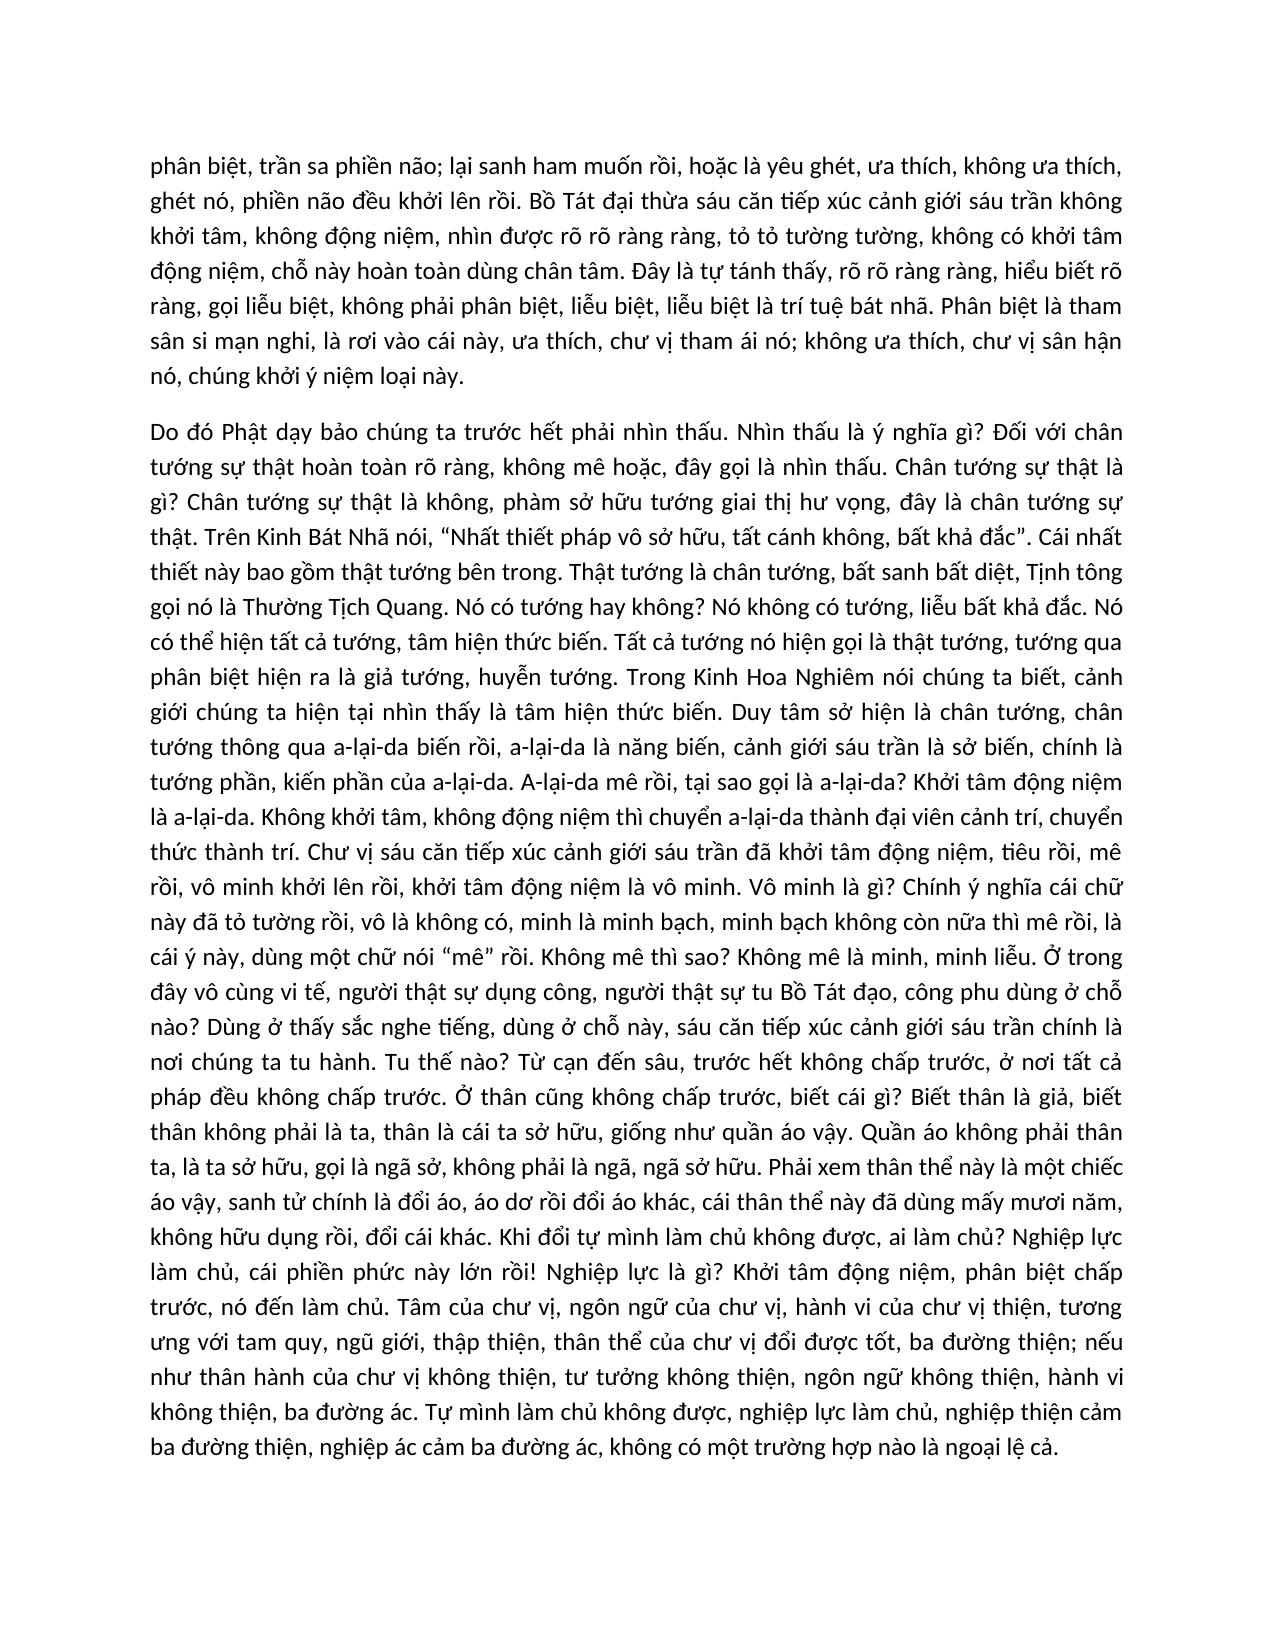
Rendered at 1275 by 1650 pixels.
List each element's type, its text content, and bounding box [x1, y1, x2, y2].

text Do đó Phật dạy bảo chúng ta trước hết phải nhìn thấu. Nhìn thấu là ý nghĩa gì? Đối với chân tướng sự thật hoàn toàn rõ ràng, không mê hoặc, đây gọi là nhìn thấu. Chân tướng sự thật là gì? Chân tướng sự thật là không, phàm sở hữu tướng giai thị hư vọng, đây là chân tướng sự thật. Trên Kinh Bát Nhã nói, “Nhất thiết pháp vô sở hữu, tất cánh không, bất khả đắc”. Cái nhất thiết này bao gồm thật tướng bên trong. Thật tướng là chân tướng, bất sanh bất diệt, Tịnh tông gọi nó là Thường Tịch Quang. Nó có tướng hay không? Nó không có tướng, liễu bất khả đắc. Nó có thể hiện tất cả tướng, tâm hiện thức biến. Tất cả tướng nó hiện gọi là thật tướng, tướng qua phân biệt hiện ra là giả tướng, huyễn tướng. Trong Kinh Hoa Nghiêm nói chúng ta biết, cảnh giới chúng ta hiện tại nhìn thấy là tâm hiện thức biến. Duy tâm sở hiện là chân tướng, chân tướng thông qua a-lại-da biến rồi, a-lại-da là năng biến, cảnh giới sáu trần là sở biến, chính là tướng phần, kiến phần của a-lại-da. A-lại-da mê rồi, tại sao gọi là a-lại-da? Khởi tâm động niệm là a-lại-da. Không khởi tâm, không động niệm thì chuyển a-lại-da thành đại viên cảnh trí, chuyển thức thành trí. Chư vị sáu căn tiếp xúc cảnh giới sáu trần đã khởi tâm động niệm, tiêu rồi, mê rồi, vô minh khởi lên rồi, khởi tâm động niệm là vô minh. Vô minh là gì? Chính ý nghĩa cái chữ này đã tỏ tường rồi, vô là không có, minh là minh bạch, minh bạch không còn nữa thì mê rồi, là cái ý này, dùng một chữ nói “mê” rồi. Không mê thì sao? Không mê là minh, minh liễu. Ở trong đây vô cùng vi tế, người thật sự dụng công, người thật sự tu Bồ Tát đạo, công phu dùng ở chỗ nào? Dùng ở thấy sắc nghe tiếng, dùng ở chỗ này, sáu căn tiếp xúc cảnh giới sáu trần chính là nơi chúng ta tu hành. Tu thế nào? Từ cạn đến sâu, trước hết không chấp trước, ở nơi tất cả pháp đều không chấp trước. Ở thân cũng không chấp trước, biết cái gì? Biết thân là giả, biết thân không phải là ta, thân là cái ta sở hữu, giống như quần áo vậy. Quần áo không phải thân ta, là ta sở hữu, gọi là ngã sở, không phải là ngã, ngã sở hữu. Phải xem thân thể này là một chiếc áo vậy, sanh tử chính là đổi áo, áo dơ rồi đổi áo khác, cái thân thể này đã dùng mấy mươi năm, không hữu dụng rồi, đổi cái khác. Khi đổi tự mình làm chủ không được, ai làm chủ? Nghiệp lực làm chủ, cái phiền phức này lớn rồi! Nghiệp lực là gì? Khởi tâm động niệm, phân biệt chấp trước, nó đến làm chủ. Tâm của chư vị, ngôn ngữ của chư vị, hành vi của chư vị thiện, tương ưng với tam quy, ngũ giới, thập thiện, thân thể của chư vị đổi được tốt, ba đường thiện; nếu như thân hành của chư vị không thiện, tư tưởng không thiện, ngôn ngữ không thiện, hành vi không thiện, ba đường ác. Tự mình làm chủ không được, nghiệp lực làm chủ, nghiệp thiện cảm ba đường thiện, nghiệp ác cảm ba đường ác, không có một trường hợp nào là ngoại lệ cả. [150, 416, 1125, 1461]
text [150, 150, 1125, 391]
